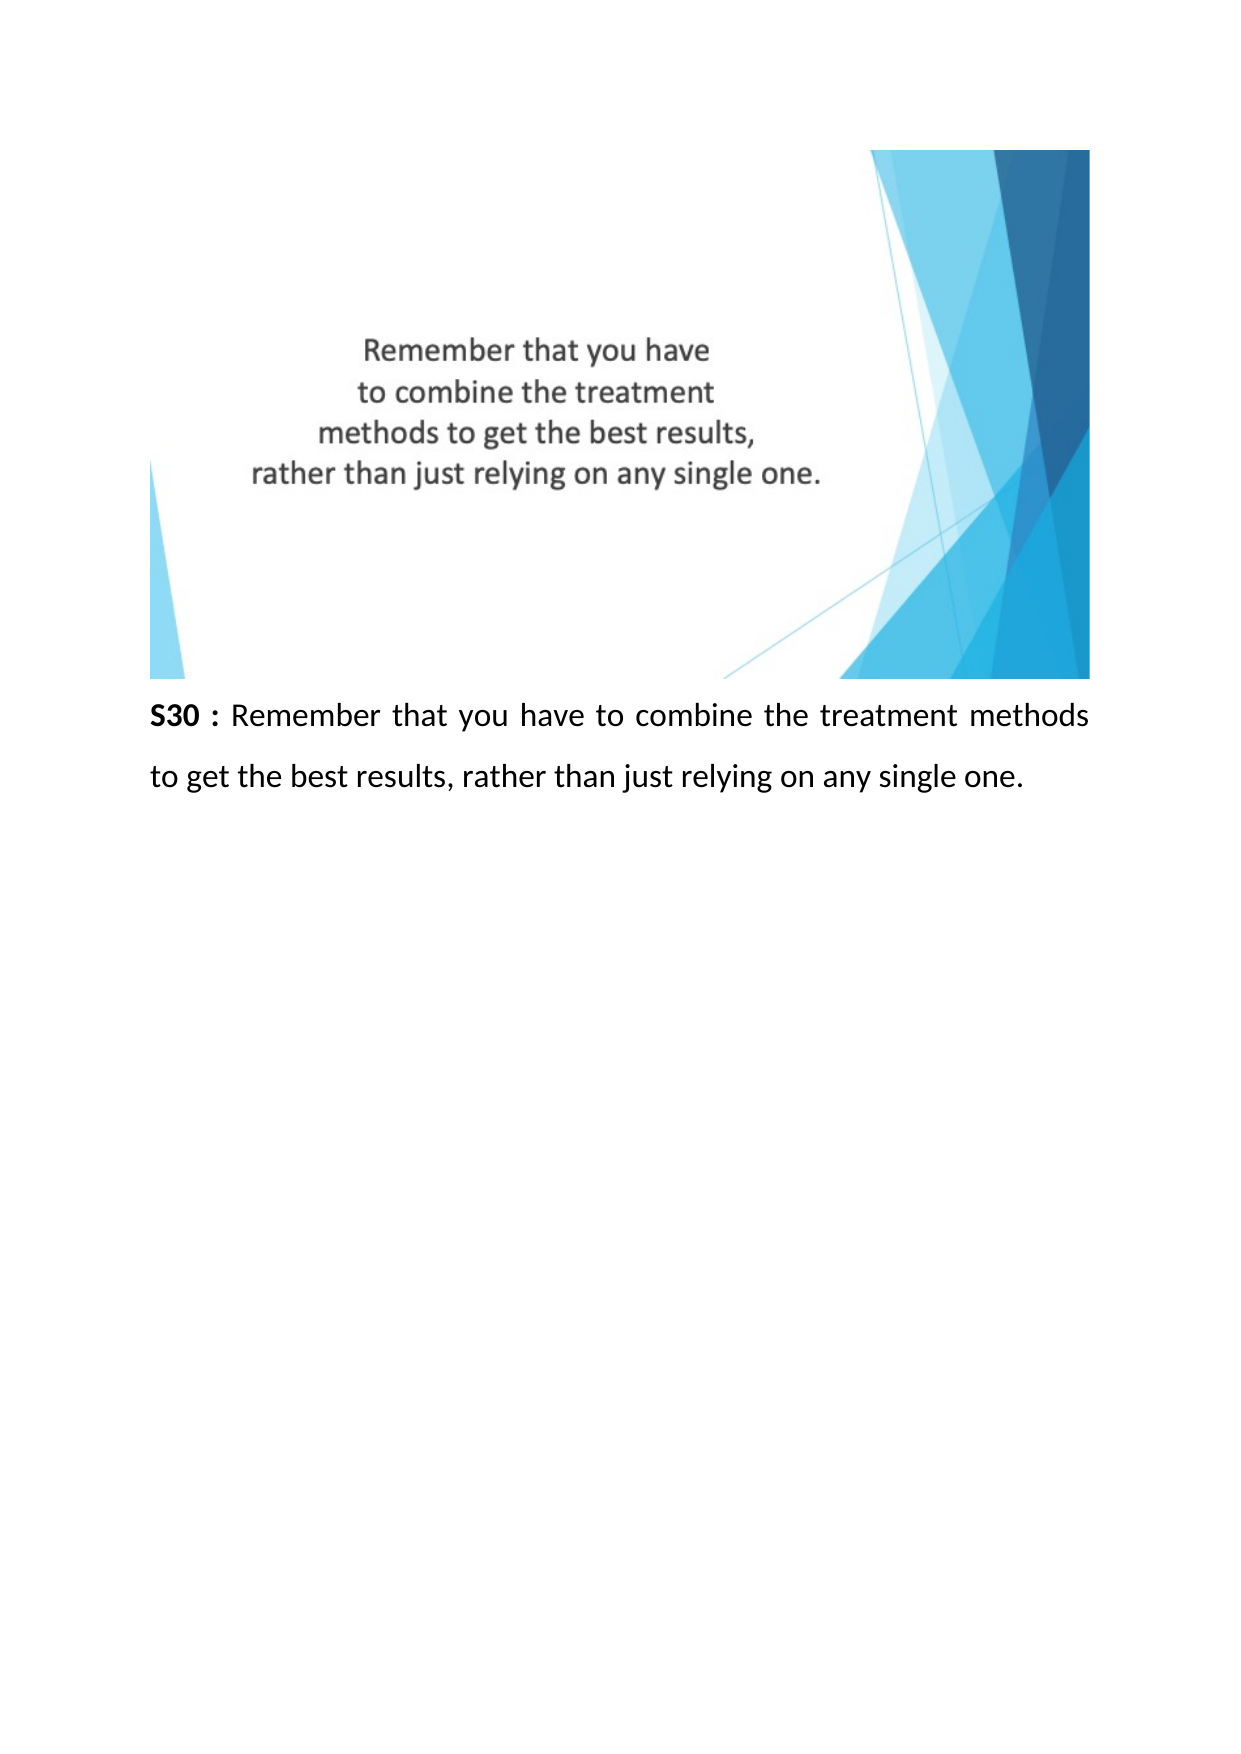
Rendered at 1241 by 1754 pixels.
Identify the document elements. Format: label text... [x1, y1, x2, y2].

picture [150, 150, 1090, 679]
text S30 : Remember that you have to combine the treatment methods to get the best results, rather than just relying on any single one. [150, 694, 1090, 796]
